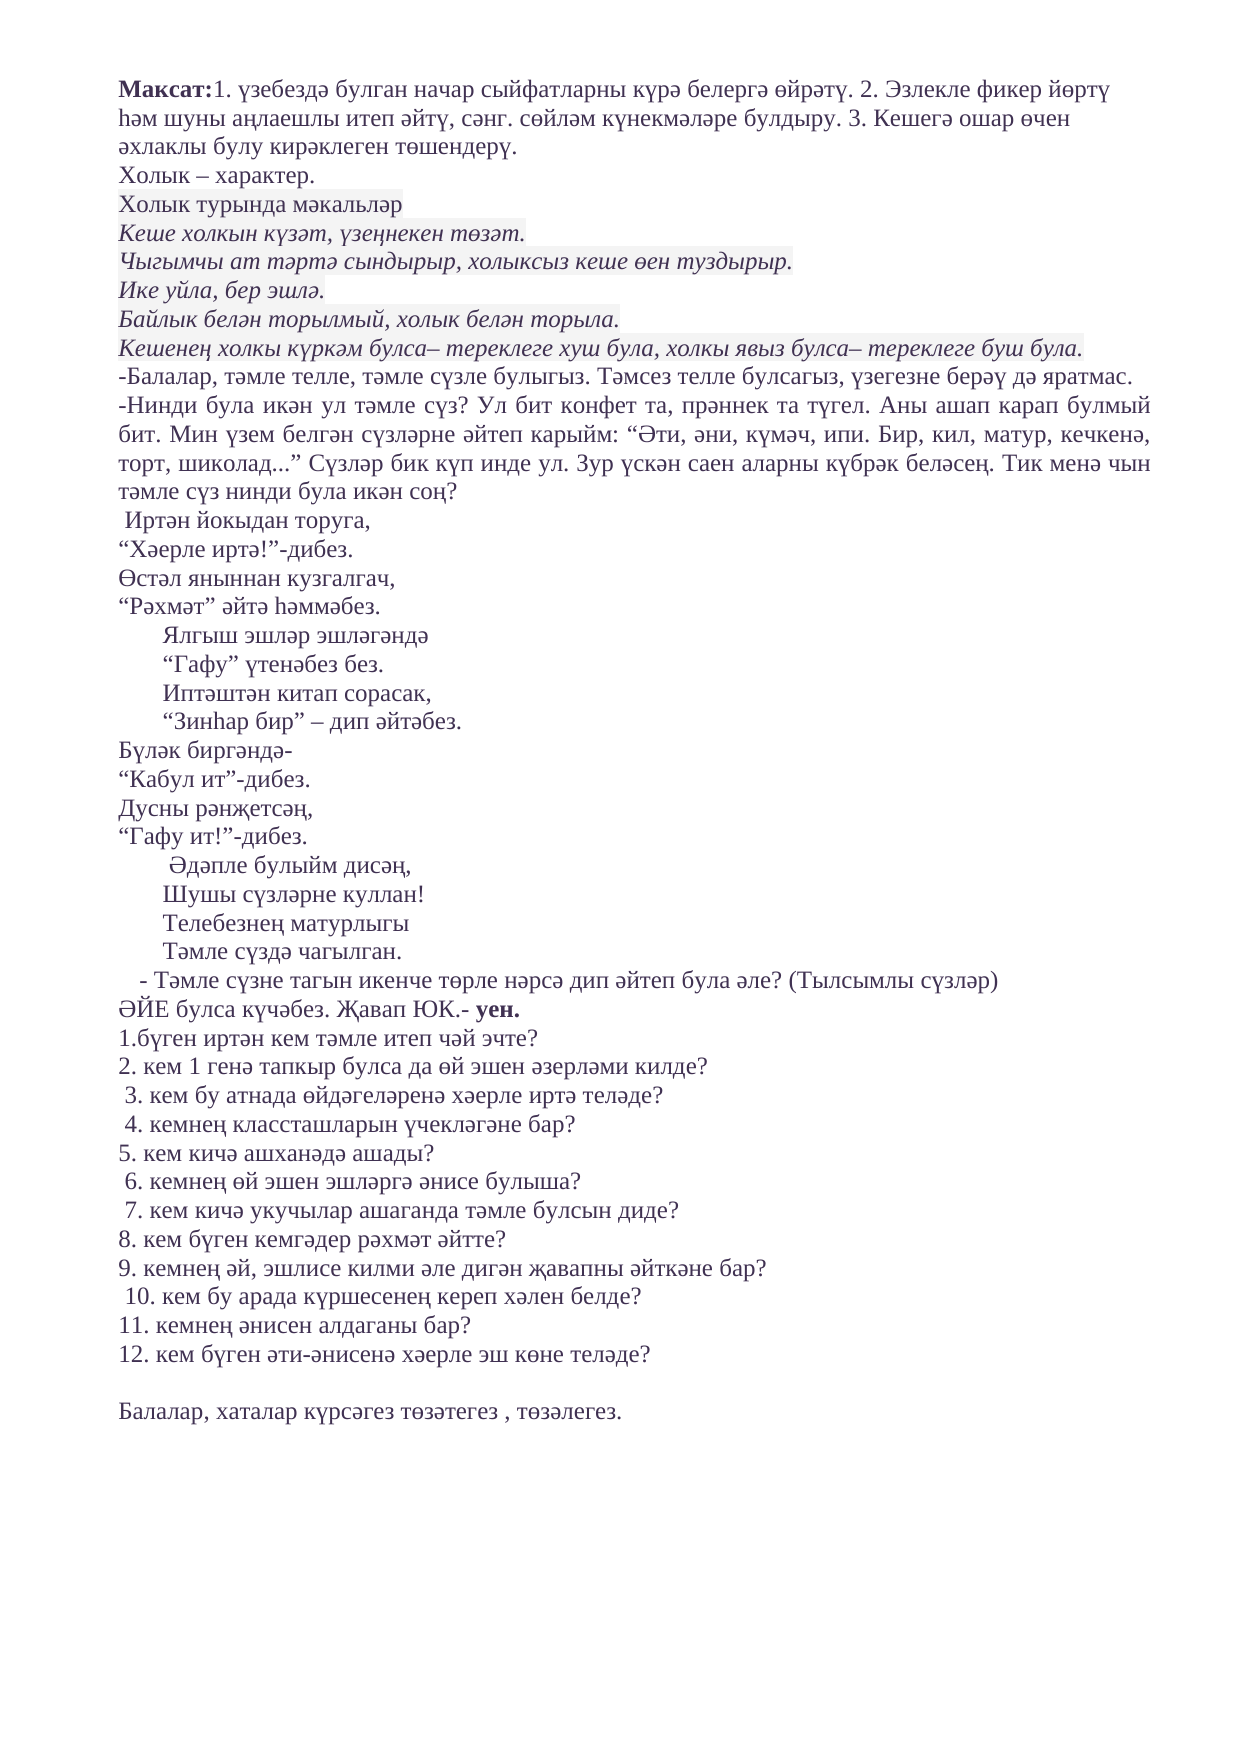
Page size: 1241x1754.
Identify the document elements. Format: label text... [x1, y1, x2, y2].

list 2. кем 1 генә тапкыр булса да өй эшен әзерләми килде? [118, 1051, 1152, 1080]
text Әдәпле булыйм дисәң, [162, 850, 1152, 879]
list 7. кем кичә укучылар ашаганда тәмле булсын диде? [118, 1195, 1152, 1224]
text Иртән йокыдан торуга, [118, 505, 1152, 534]
text Тәмле сүздә чагылган. [162, 936, 1152, 965]
text -Нинди була икән ул тәмле сүз? Ул бит конфет та, прәннек та түгел. Аны ашап карап булмый бит. Мин үзем белгән сүзләрне әйтеп карыйм: “Әти, әни, күмәч, ипи. Бир, кил, матур, кечкенә, торт, шиколад...” Сүзләр бик күп инде ул. Зур үскән саен аларны күбрәк беләсең. Тик менә чын тәмле сүз нинди була икән соң? [118, 390, 1152, 505]
list ӘЙЕ булса күчәбез. Җавап ЮК.- уен. [118, 994, 1152, 1023]
list 6. кемнең өй эшен эшләргә әнисе булыша? [118, 1166, 1152, 1195]
list 3. кем бу атнада өйдәгеләренә хәерле иртә теләде? [118, 1080, 1152, 1109]
text Бүләк биргәндә- [118, 735, 1152, 764]
text “Зинһар бир” – дип әйтәбез. [162, 706, 1152, 735]
list Балалар, хаталар күрсәгез төзәтегез , төзәлегез. [118, 1396, 1152, 1425]
list Максат:1. үзебездә булган начар сыйфатларны күрә белергә өйрәтү. 2. Эзлекле фикер йөртү һәм шуны аңлаешлы итеп әйтү, сәнг. сөйләм күнекмәләре булдыру. 3. Кешегә ошар өчен әхлаклы булу кирәклеген төшендерү. [118, 74, 1152, 160]
text “Кабул ит”-дибез. [118, 764, 1152, 793]
list 9. кемнең әй, эшлисе килми әле дигән җавапны әйткәне бар? [118, 1253, 1152, 1281]
text Телебезнең матурлыгы [162, 908, 1152, 936]
text Дусны рәнҗетсәң, [118, 793, 1152, 821]
text Шушы сүзләрне куллан! [162, 879, 1152, 908]
list 10. кем бу арада күршесенең кереп хәлен белде? [118, 1281, 1152, 1310]
text Өстәл яныннан кузгалгач, [118, 563, 1152, 591]
list 11. кемнең әнисен алдаганы бар? [118, 1310, 1152, 1339]
text -Балалар, тәмле телле, тәмле сүзле булыгыз. Тәмсез телле булсагыз, үзегезне берәү дә яратмас. [118, 361, 1152, 390]
text “Хәерле иртә!”-дибез. [118, 534, 1152, 563]
text “Рәхмәт” әйтә һәммәбез. [118, 591, 1152, 620]
list 5. кем кичә ашханәдә ашады? [118, 1138, 1152, 1166]
list 1.бүген иртән кем тәмле итеп чәй эчте? [118, 1023, 1152, 1051]
list 12. кем бүген әти-әнисенә хәерле эш көне теләде? [118, 1339, 1152, 1368]
list Холык – характер. [118, 160, 1152, 189]
text - Тәмле сүзне тагын икенче төрле нәрсә дип әйтеп була әле? (Тылсымлы сүзләр) [133, 965, 1152, 994]
text Иптәштән китап сорасак, [162, 678, 1152, 706]
text “Гафу” үтенәбез без. [162, 649, 1152, 678]
list 4. кемнең классташларын үчекләгәне бар? [118, 1109, 1152, 1138]
list Холык турында мәкальләр Кеше холкын күзәт, үзеңнекен төзәт. Чыгымчы ат тәртә сындырыр, холыксыз кеше өен туздырыр. Ике уйла, бер эшлә. Байлык белән торылмый, холык белән торыла. Кешенең холкы күркәм булса– тереклеге хуш була, холкы явыз булса– тереклеге буш була. [325, 189, 1152, 361]
list 8. кем бүген кемгәдер рәхмәт әйтте? [118, 1224, 1152, 1253]
text Ялгыш эшләр эшләгәндә [162, 620, 1152, 649]
text “Гафу ит!”-дибез. [118, 821, 1152, 850]
